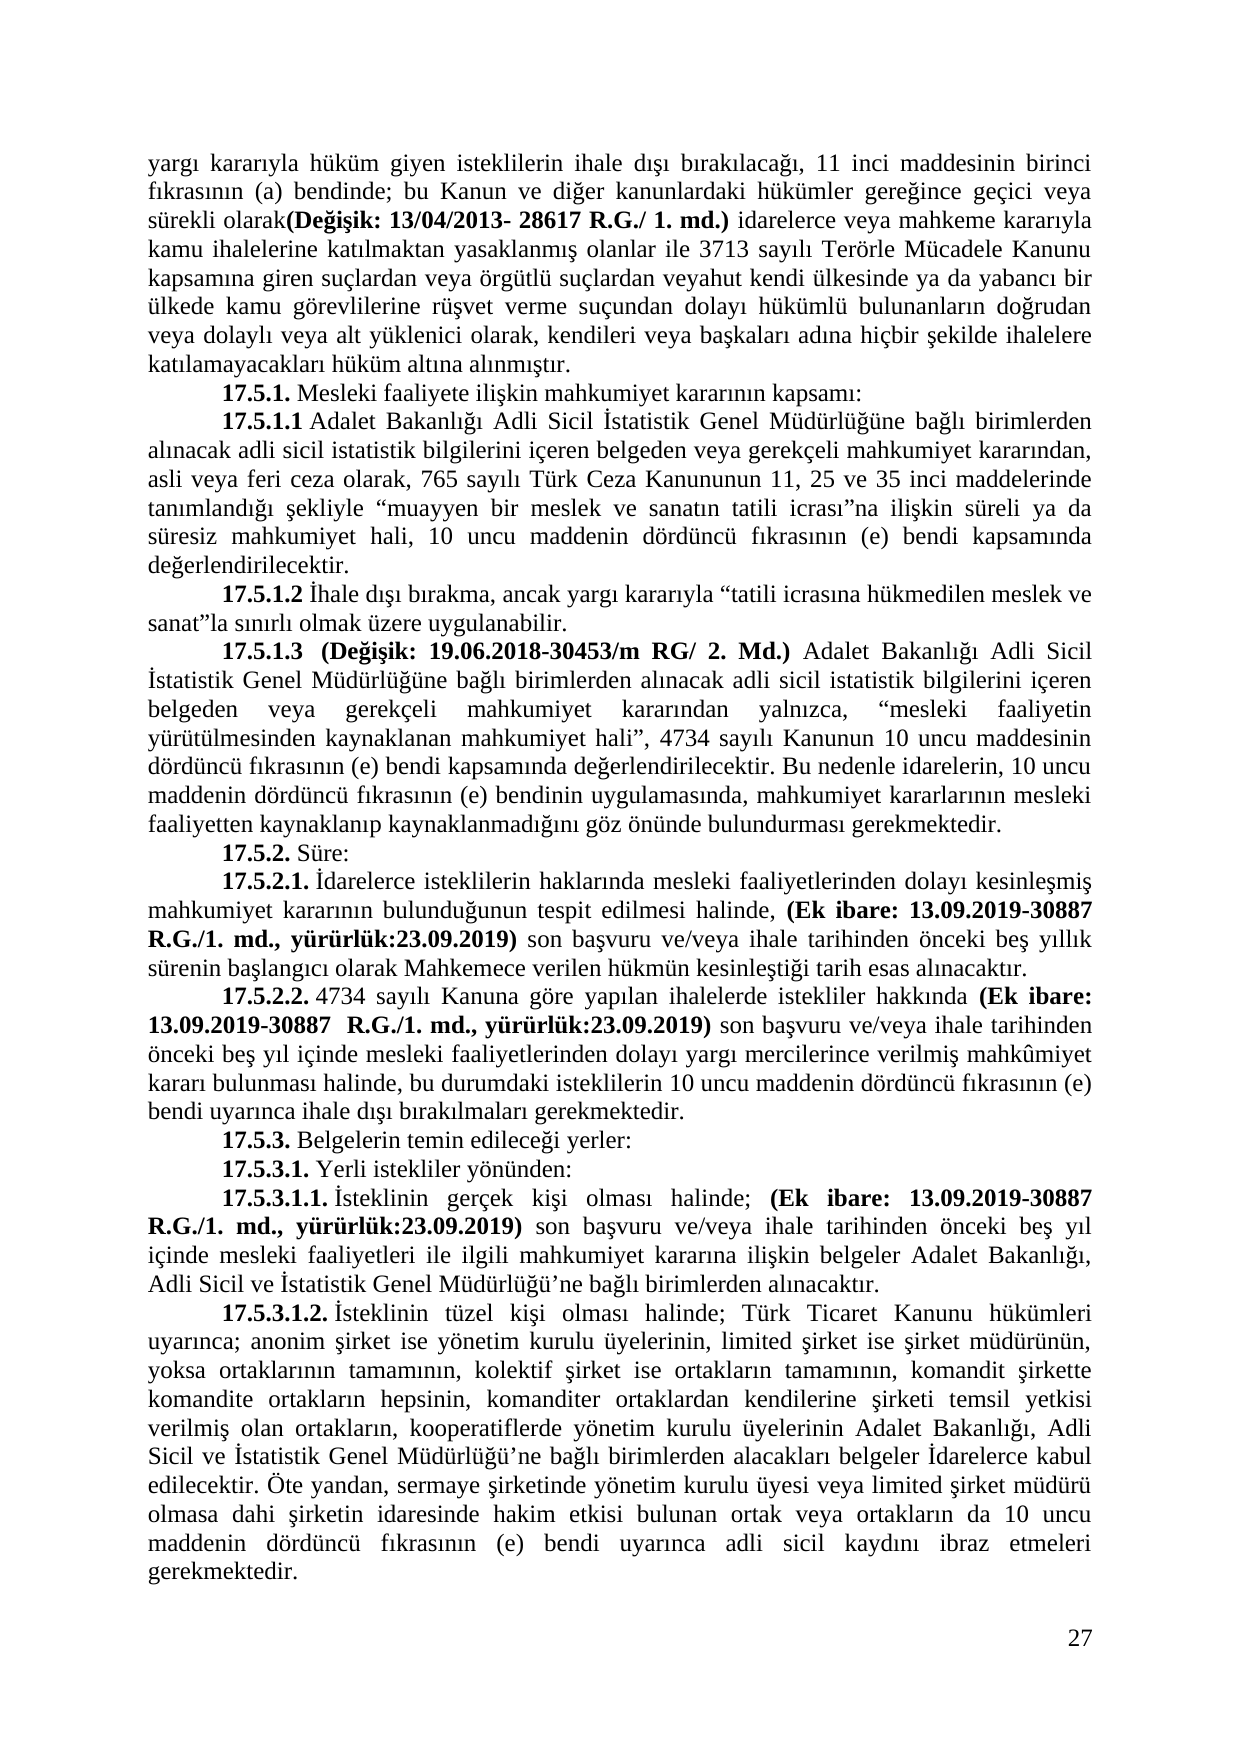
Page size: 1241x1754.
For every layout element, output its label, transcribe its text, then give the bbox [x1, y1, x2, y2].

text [148, 148, 1092, 378]
text 17.5.3.1.1. İsteklinin gerçek kişi olması halinde; (Ek ibare: 13.09.2019-30887 R.G./1. md., yürürlük:23.09.2019) son başvuru ve/veya ihale tarihinden önceki beş yıl içinde mesleki faaliyetleri ile ilgili mahkumiyet kararına ilişkin belgeler Adalet Bakanlığı, Adli Sicil ve İstatistik Genel Müdürlüğü’ne bağlı birimlerden alınacaktır. [148, 1183, 1092, 1298]
text 17.5.1.1 Adalet Bakanlığı Adli Sicil İstatistik Genel Müdürlüğüne bağlı birimlerden alınacak adli sicil istatistik bilgilerini içeren belgeden veya gerekçeli mahkumiyet kararından, asli veya feri ceza olarak, 765 sayılı Türk Ceza Kanununun 11, 25 ve 35 inci maddelerinde tanımlandığı şekliyle “muayyen bir meslek ve sanatın tatili icrası”na ilişkin süreli ya da süresiz mahkumiyet hali, 10 uncu maddenin dördüncü fıkrasının (e) bendi kapsamında değerlendirilecektir. [148, 406, 1092, 579]
text 17.5.1.2 İhale dışı bırakma, ancak yargı kararıyla “tatili icrasına hükmedilen meslek ve sanat”la sınırlı olmak üzere uygulanabilir. [148, 579, 1092, 636]
text 17.5.2. Süre: [148, 838, 1092, 866]
text 17.5.3.1. Yerli istekliler yönünden: [148, 1154, 1092, 1183]
text 17.5.1.3 (Değişik: 19.06.2018-30453/m RG/ 2. Md.) Adalet Bakanlığı Adli Sicil İstatistik Genel Müdürlüğüne bağlı birimlerden alınacak adli sicil istatistik bilgilerini içeren belgeden veya gerekçeli mahkumiyet kararından yalnızca, “mesleki faaliyetin yürütülmesinden kaynaklanan mahkumiyet hali”, 4734 sayılı Kanunun 10 uncu maddesinin dördüncü fıkrasının (e) bendi kapsamında değerlendirilecektir. Bu nedenle idarelerin, 10 uncu maddenin dördüncü fıkrasının (e) bendinin uygulamasında, mahkumiyet kararlarının mesleki faaliyetten kaynaklanıp kaynaklanmadığını göz önünde bulundurması gerekmektedir. [148, 636, 1092, 838]
text 17.5.3.1.2. İsteklinin tüzel kişi olması halinde; Türk Ticaret Kanunu hükümleri uyarınca; anonim şirket ise yönetim kurulu üyelerinin, limited şirket ise şirket müdürünün, yoksa ortaklarının tamamının, kolektif şirket ise ortakların tamamının, komandit şirkette komandite ortakların hepsinin, komanditer ortaklardan kendilerine şirketi temsil yetkisi verilmiş olan ortakların, kooperatiflerde yönetim kurulu üyelerinin Adalet Bakanlığı, Adli Sicil ve İstatistik Genel Müdürlüğü’ne bağlı birimlerden alacakları belgeler İdarelerce kabul edilecektir. Öte yandan, sermaye şirketinde yönetim kurulu üyesi veya limited şirket müdürü olmasa dahi şirketin idaresinde hakim etkisi bulunan ortak veya ortakların da 10 uncu maddenin dördüncü fıkrasının (e) bendi uyarınca adli sicil kaydını ibraz etmeleri gerekmektedir. [148, 1298, 1092, 1585]
text 17.5.3. Belgelerin temin edileceği yerler: [148, 1125, 1092, 1154]
text 17.5.2.1. İdarelerce isteklilerin haklarında mesleki faaliyetlerinden dolayı kesinleşmiş mahkumiyet kararının bulunduğunun tespit edilmesi halinde, (Ek ibare: 13.09.2019-30887 R.G./1. md., yürürlük:23.09.2019) son başvuru ve/veya ihale tarihinden önceki beş yıllık sürenin başlangıcı olarak Mahkemece verilen hükmün kesinleştiği tarih esas alınacaktır. [148, 866, 1092, 981]
text 17.5.1. Mesleki faaliyete ilişkin mahkumiyet kararının kapsamı: [148, 378, 1092, 406]
text 17.5.2.2. 4734 sayılı Kanuna göre yapılan ihalelerde istekliler hakkında (Ek ibare: 13.09.2019-30887 R.G./1. md., yürürlük:23.09.2019) son başvuru ve/veya ihale tarihinden önceki beş yıl içinde mesleki faaliyetlerinden dolayı yargı mercilerince verilmiş mahkûmiyet kararı bulunması halinde, bu durumdaki isteklilerin 10 uncu maddenin dördüncü fıkrasının (e) bendi uyarınca ihale dışı bırakılmaları gerekmektedir. [148, 981, 1092, 1125]
